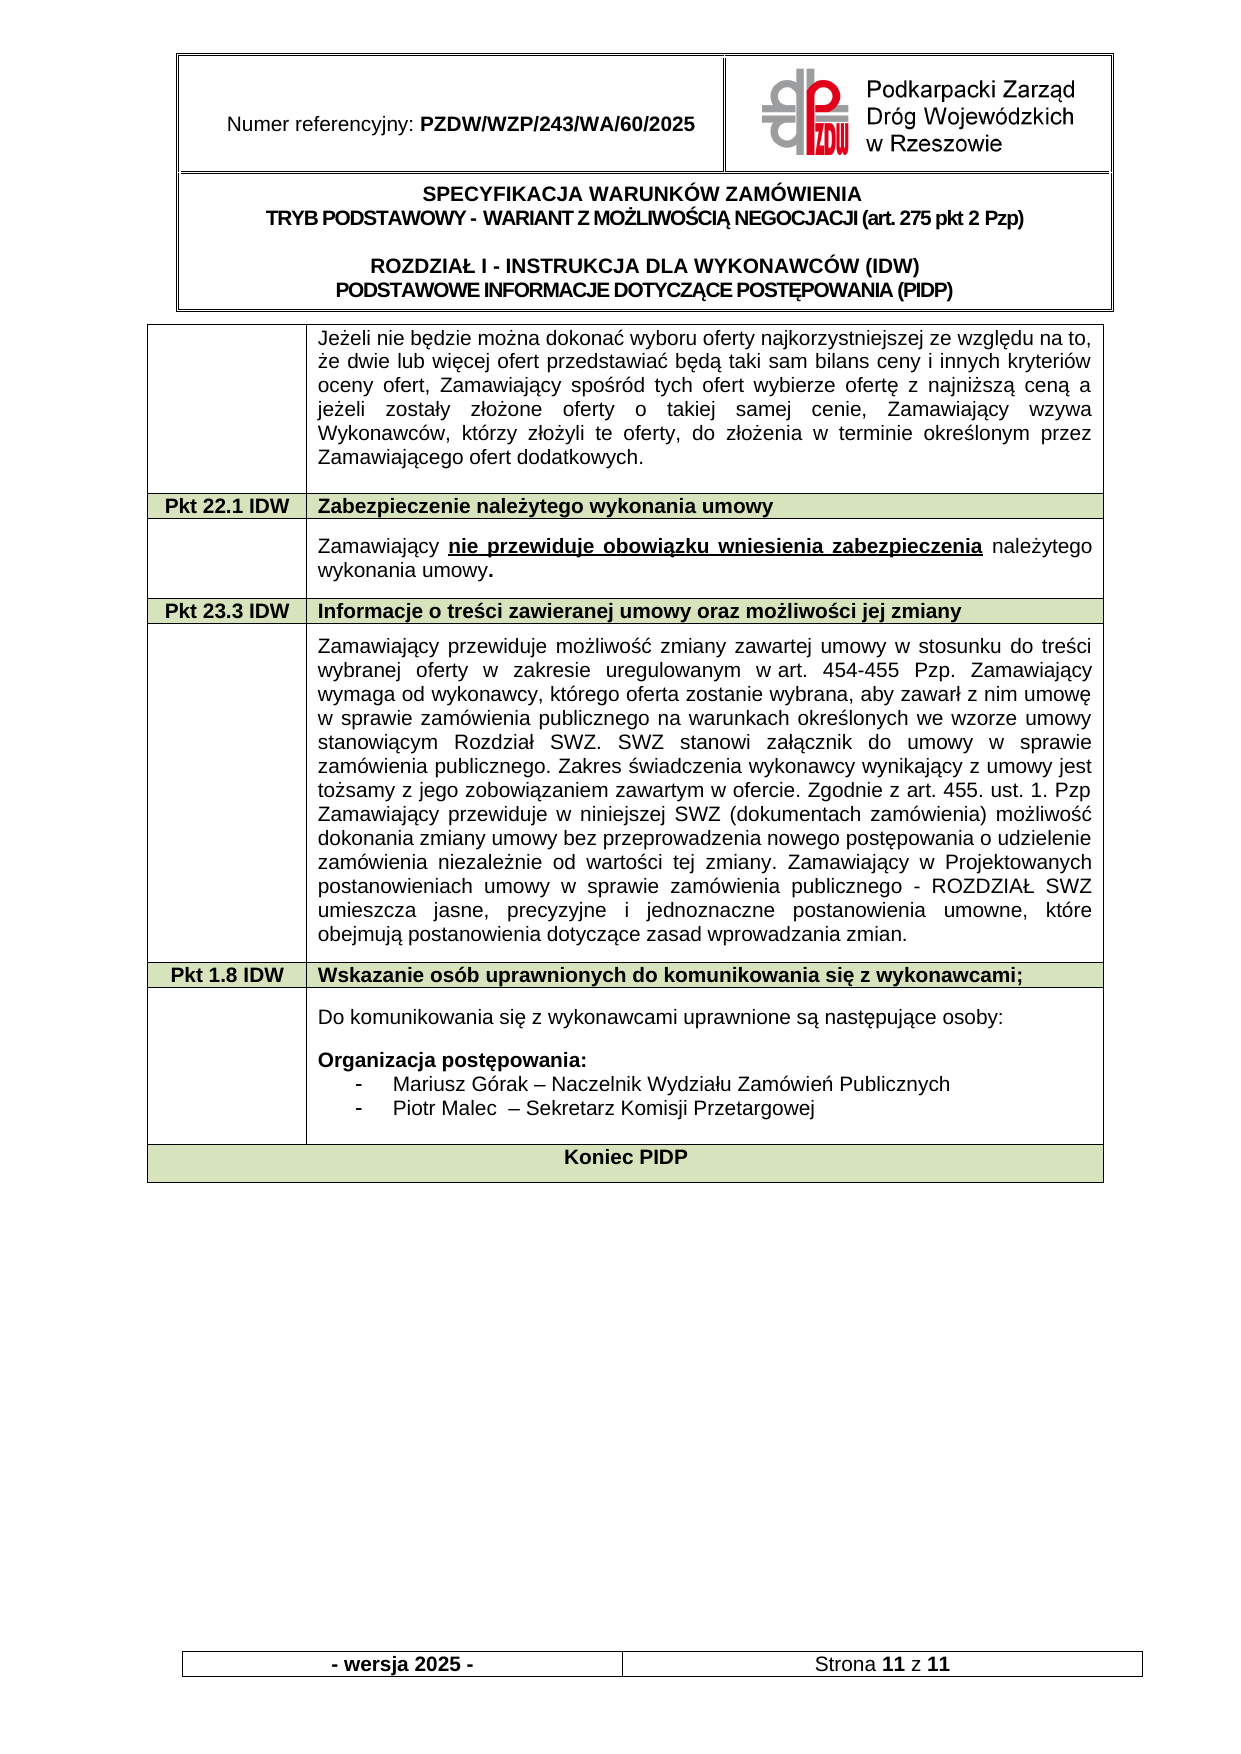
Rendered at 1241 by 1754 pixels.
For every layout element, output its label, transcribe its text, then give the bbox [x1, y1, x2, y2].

table_cell [148, 519, 306, 598]
table_cell Wskazanie osób uprawnionych do komunikowania się z wykonawcami; [307, 963, 1103, 987]
table_cell [148, 988, 306, 1144]
table_cell Pkt 22.1 IDW [148, 494, 306, 518]
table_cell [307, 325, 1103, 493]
table_cell [148, 624, 306, 962]
table_cell Zamawiający przewiduje możliwość zmiany zawartej umowy w stosunku do treści wybranej oferty w zakresie uregulowanym w art. 454-455 Pzp. Zamawiający wymaga od wykonawcy, którego oferta zostanie wybrana, aby zawarł z nim umowę w sprawie zamówienia publicznego na warunkach określonych we wzorze umowy stanowiącym Rozdział SWZ. SWZ stanowi załącznik do umowy w sprawie zamówienia publicznego. Zakres świadczenia wykonawcy wynikający z umowy jest tożsamy z jego zobowiązaniem zawartym w ofercie. Zgodnie z art. 455. ust. 1. Pzp Zamawiający przewiduje w niniejszej SWZ (dokumentach zamówienia) możliwość dokonania zmiany umowy bez przeprowadzenia nowego postępowania o udzielenie zamówienia niezależnie od wartości tej zmiany. Zamawiający w Projektowanych postanowieniach umowy w sprawie zamówienia publicznego - ROZDZIAŁ SWZ umieszcza jasne, precyzyjne i jednoznaczne postanowienia umowne, które obejmują postanowienia dotyczące zasad wprowadzania zmian. [307, 624, 1103, 962]
table_cell Informacje o treści zawieranej umowy oraz możliwości jej zmiany [307, 599, 1103, 623]
table_cell Do komunikowania się z wykonawcami uprawnione są następujące osoby: Organizacja postępowania: Mariusz Górak – Naczelnik Wydziału Zamówień Publicznych Piotr Malec – Sekretarz Komisji Przetargowej [307, 988, 1103, 1144]
table_cell Pkt 1.8 IDW [148, 963, 306, 987]
table_cell Koniec PIDP [148, 1145, 1103, 1182]
table_cell Zamawiający nie przewiduje obowiązku wniesienia zabezpieczenia należytego wykonania umowy. [307, 519, 1103, 598]
table_cell [148, 325, 306, 493]
table_cell Zabezpieczenie należytego wykonania umowy [307, 494, 1103, 518]
picture [758, 63, 1079, 164]
table_cell Pkt 23.3 IDW [148, 599, 306, 623]
